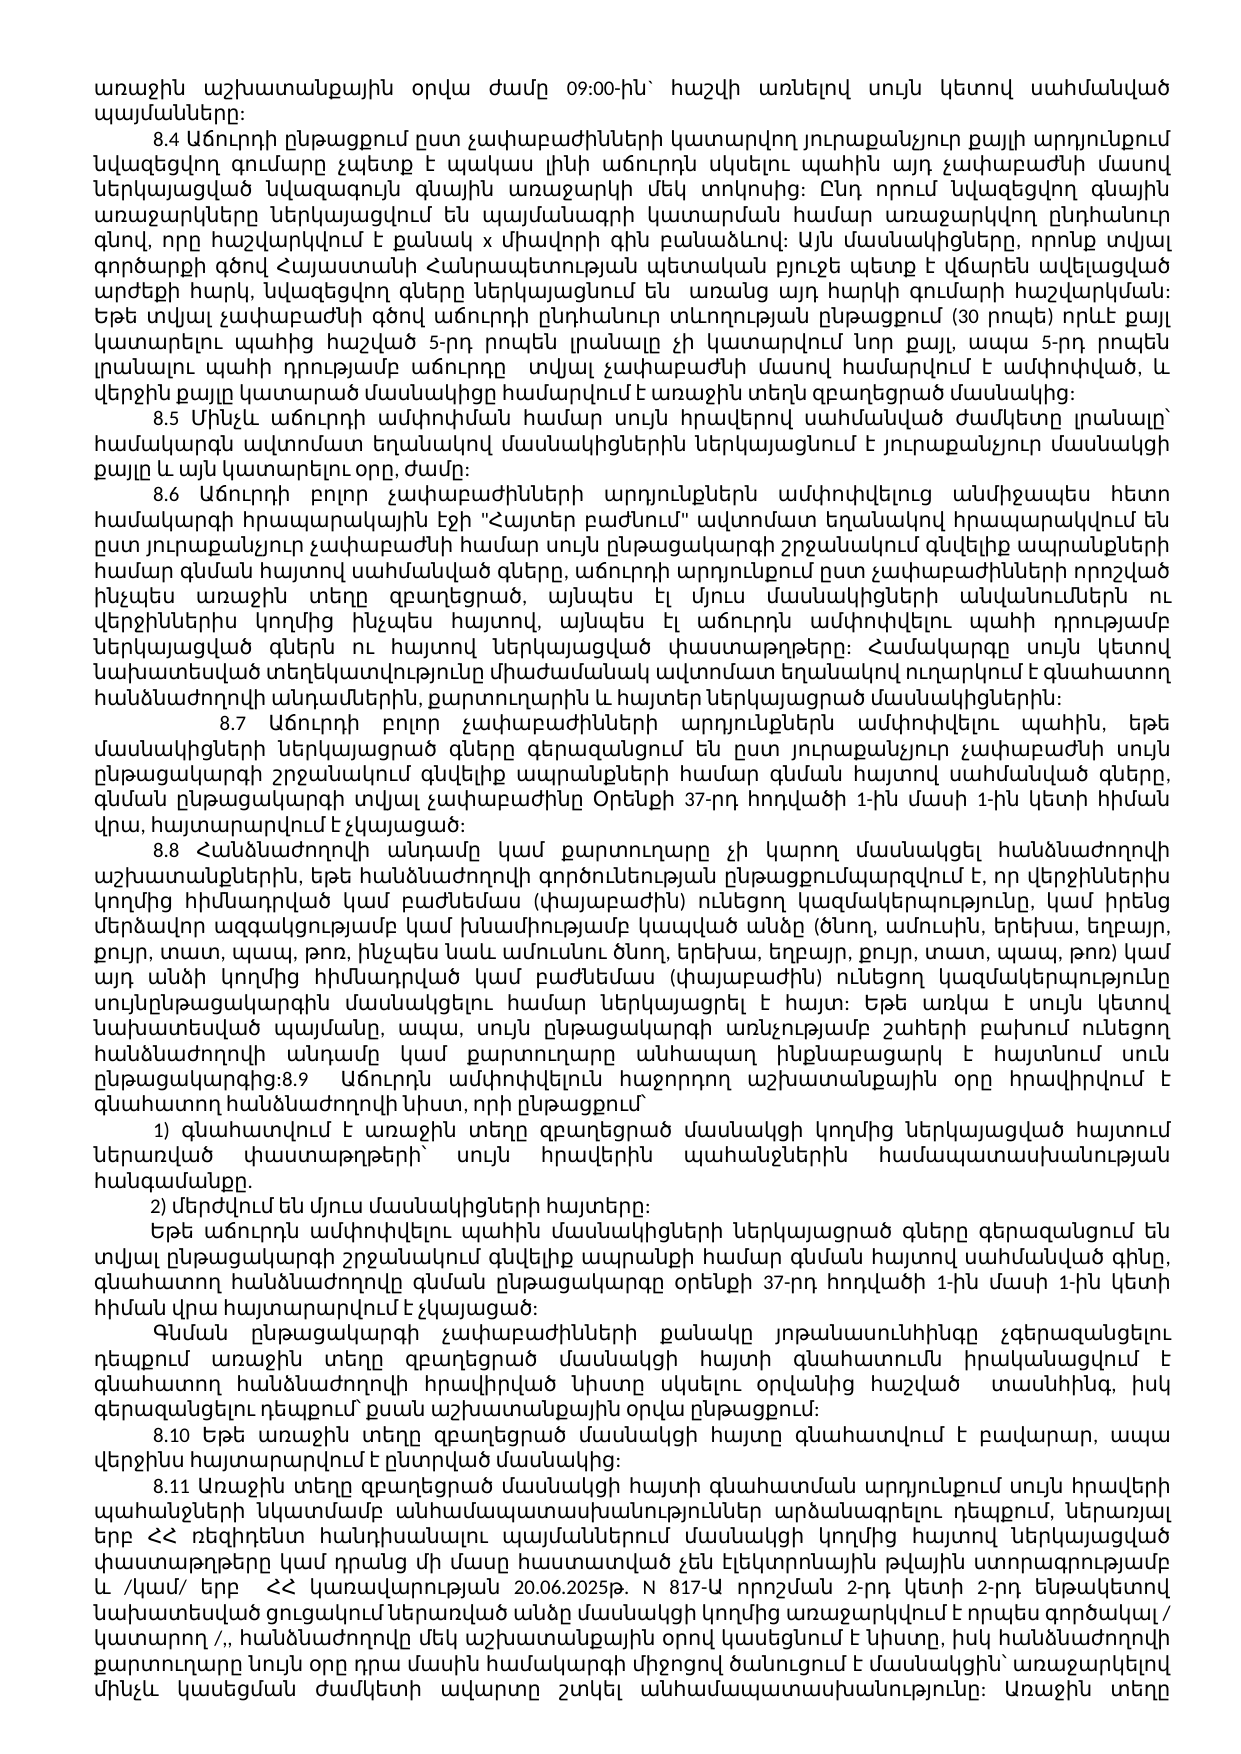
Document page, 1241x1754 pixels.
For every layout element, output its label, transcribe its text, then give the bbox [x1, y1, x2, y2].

text 8.7 Աճուրդի բոլոր չափաբաժինների արդյունքներն ամփոփվելու պահին, եթե մասնակիցների ներկայացրած գները գերազանցում են ըստ յուրաքանչյուր չափաբաժնի սույն ընթացակարգի շրջանակում գնվելիք ապրանքների համար գնման հայտով սահմանված գները, գնման ընթացակարգի տվյալ չափաբաժինը Օրենքի 37-րդ հոդվածի 1-ին մասի 1-ին կետի հիման վրա, հայտարարվում է չկայացած: [94, 710, 1171, 837]
text 1) գնահատվում է առաջին տեղը զբաղեցրած մասնակցի կողմից ներկայացված հայտում ներառված փաստաթղթերի՝ սույն հրավերին պահանջներին համապատասխանության հանգամանքը. [94, 1117, 1171, 1193]
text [94, 75, 1171, 126]
text 8.6 Աճուրդի բոլոր չափաբաժինների արդյունքներն ամփոփվելուց անմիջապես հետո համակարգի հրապարակային էջի "Հայտեր բաժնում" ավտոմատ եղանակով հրապարակվում են ըստ յուրաքանչյուր չափաբաժնի համար սույն ընթացակարգի շրջանակում գնվելիք ապրանքների համար գնման հայտով սահմանված գները, աճուրդի արդյունքում ըստ չափաբաժինների որոշված ինչպես առաջին տեղը զբաղեցրած, այնպես էլ մյուս մասնակիցների անվանումներն ու վերջիններիս կողմից ինչպես հայտով, այնպես էլ աճուրդն ամփոփվելու պահի դրությամբ ներկայացված գներն ու հայտով ներկայացված փաստաթղթերը: Համակարգը սույն կետով նախատեսված տեղեկատվությունը միաժամանակ ավտոմատ եղանակով ուղարկում է գնահատող հանձնաժողովի անդամներին, քարտուղարին և հայտեր ներկայացրած մասնակիցներին: [94, 482, 1171, 710]
text 2) մերժվում են մյուս մասնակիցների հայտերը: [94, 1193, 1171, 1219]
text 8.4 Աճուրդի ընթացքում ըստ չափաբաժինների կատարվող յուրաքանչյուր քայլի արդյունքում նվազեցվող գումարը չպետք է պակաս լինի աճուրդն սկսելու պահին այդ չափաբաժնի մասով ներկայացված նվազագույն գնային առաջարկի մեկ տոկոսից: Ընդ որում նվազեցվող գնային առաջարկները ներկայացվում են պայմանագրի կատարման համար առաջարկվող ընդհանուր գնով, որը հաշվարկվում է քանակ x միավորի գին բանաձևով: Այն մասնակիցները, որոնք տվյալ գործարքի գծով Հայաստանի Հանրապետության պետական բյուջե պետք է վճարեն ավելացված արժեքի հարկ, նվազեցվող գները ներկայացնում են առանց այդ հարկի գումարի հաշվարկման: Եթե տվյալ չափաբաժնի գծով աճուրդի ընդհանուր տևողության ընթացքում (30 րոպե) որևէ քայլ կատարելու պահից հաշված 5-րդ րոպեն լրանալը չի կատարվում նոր քայլ, ապա 5-րդ րոպեն լրանալու պահի դրությամբ աճուրդը տվյալ չափաբաժնի մասով համարվում է ամփոփված, և վերջին քայլը կատարած մասնակիցը համարվում է առաջին տեղն զբաղեցրած մասնակից: [94, 126, 1171, 405]
text 8.10 Եթե առաջին տեղը զբաղեցրած մասնակցի հայտը գնահատվում է բավարար, ապա վերջինս հայտարարվում է ընտրված մասնակից: [94, 1422, 1171, 1473]
text 8.5 Մինչև աճուրդի ամփոփման համար սույն հրավերով սահմանված ժամկետը լրանալը՝ համակարգն ավտոմատ եղանակով մասնակիցներին ներկայացնում է յուրաքանչյուր մասնակցի քայլը և այն կատարելու օրը, ժամը: [94, 405, 1171, 482]
text Եթե աճուրդն ամփոփվելու պահին մասնակիցների ներկայացրած գները գերազանցում են տվյալ ընթացակարգի շրջանակում գնվելիք ապրանքի համար գնման հայտով սահմանված գինը, գնահատող հանձնաժողովը գնման ընթացակարգը օրենքի 37-րդ հոդվածի 1-ին մասի 1-ին կետի հիման վրա հայտարարվում է չկայացած: [94, 1219, 1171, 1320]
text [94, 1473, 1171, 1702]
text 8.8 Հանձնաժողովի անդամը կամ քարտուղարը չի կարող մասնակցել հանձնաժողովի աշխատանքներին, եթե հանձնաժողովի գործունեության ընթացքումպարզվում է, որ վերջիններիս կողմից հիմնադրված կամ բաժնեմաս (փայաբաժին) ունեցող կազմակերպությունը, կամ իրենց մերձավոր ազգակցությամբ կամ խնամիությամբ կապված անձը (ծնող, ամուսին, երեխա, եղբայր, քույր, տատ, պապ, թոռ, ինչպես նաև ամուսնու ծնող, երեխա, եղբայր, քույր, տատ, պապ, թոռ) կամ այդ անձի կողմից հիմնադրված կամ բաժնեմաս (փայաբաժին) ունեցող կազմակերպությունը սույնընթացակարգին մասնակցելու համար ներկայացրել է հայտ: Եթե առկա է սույն կետով նախատեսված պայմանը, ապա, սույն ընթացակարգի առնչությամբ շահերի բախում ունեցող հանձնաժողովի անդամը կամ քարտուղարը անհապաղ ինքնաբացարկ է հայտնում սուն ընթացակարգից:8.9 Աճուրդն ամփոփվելուն հաջորդող աշխատանքային օրը հրավիրվում է գնահատող հանձնաժողովի նիստ, որի ընթացքում՝ [94, 837, 1171, 1117]
text Գնման ընթացակարգի չափաբաժինների քանակը յոթանասունհինգը չգերազանցելու դեպքում առաջին տեղը զբաղեցրած մասնակցի հայտի գնահատումն իրականացվում է գնահատող հանձնաժողովի հրավիրված նիստը սկսելու օրվանից հաշված տասնհինգ, իսկ գերազանցելու դեպքում՝ քսան աշխատանքային օրվա ընթացքում: [94, 1320, 1171, 1422]
